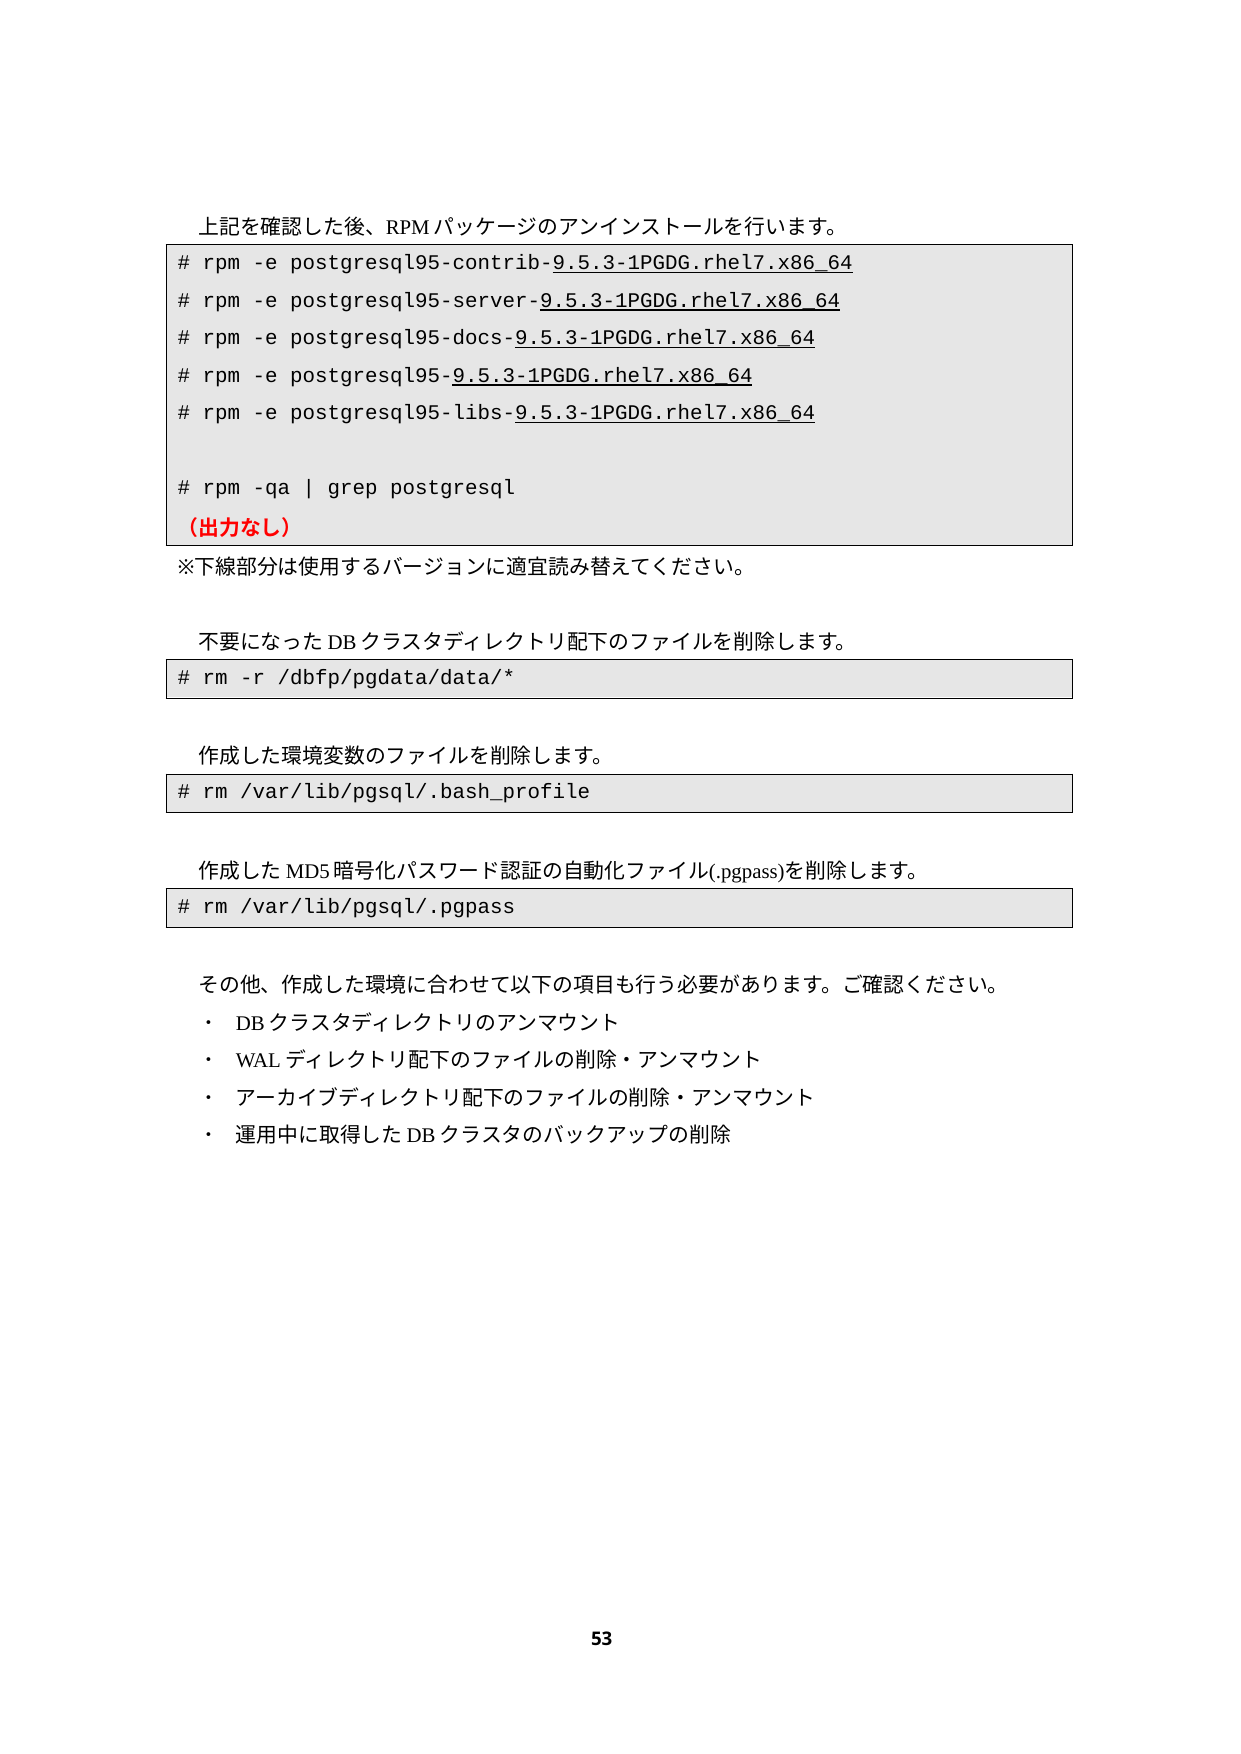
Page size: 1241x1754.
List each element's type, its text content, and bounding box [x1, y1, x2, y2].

list DBクラスタディレクトリのアンマウント [198, 1003, 1054, 1040]
text 作成したMD5暗号化パスワード認証の自動化ファイル(.pgpass)を削除します。 [177, 851, 1054, 888]
list 運用中に取得したDBクラスタのバックアップの削除 [198, 1115, 1054, 1153]
list WALディレクトリ配下のファイルの削除・アンマウント [198, 1040, 1054, 1078]
table_header # rm /var/lib/pgsql/.pgpass [167, 889, 1072, 927]
table_header # rm -r /dbfp/pgdata/data/* [167, 660, 1072, 697]
text その他、作成した環境に合わせて以下の項目も行う必要があります。ご確認ください。 [177, 965, 1054, 1003]
text 不要になったDBクラスタディレクトリ配下のファイルを削除します。 [177, 621, 1054, 659]
text ※下線部分は使用するバージョンに適宜読み替えてください。 [177, 546, 1054, 584]
table_header # rm /var/lib/pgsql/.bash_profile [167, 775, 1072, 812]
text 上記を確認した後、RPMパッケージのアンインストールを行います。 [177, 207, 1054, 244]
list アーカイブディレクトリ配下のファイルの削除・アンマウント [198, 1078, 1054, 1115]
text 作成した環境変数のファイルを削除します。 [177, 736, 1054, 773]
table_header # rpm -e postgresql95-contrib-9.5.3-1PGDG.rhel7.x86_64 # rpm -e postgresql95-server-9.5.3-1PGDG.rhel7.x86_64 # rpm -e postgresql95-docs-9.5.3-1PGDG.rhel7.x86_64 # rpm -e postgresql95-9.5.3-1PGDG.rhel7.x86_64 # rpm -e postgresql95-libs-9.5.3-1PGDG.rhel7.x86_64 # rpm -qa | grep postgresql （出力なし） [167, 245, 1072, 545]
